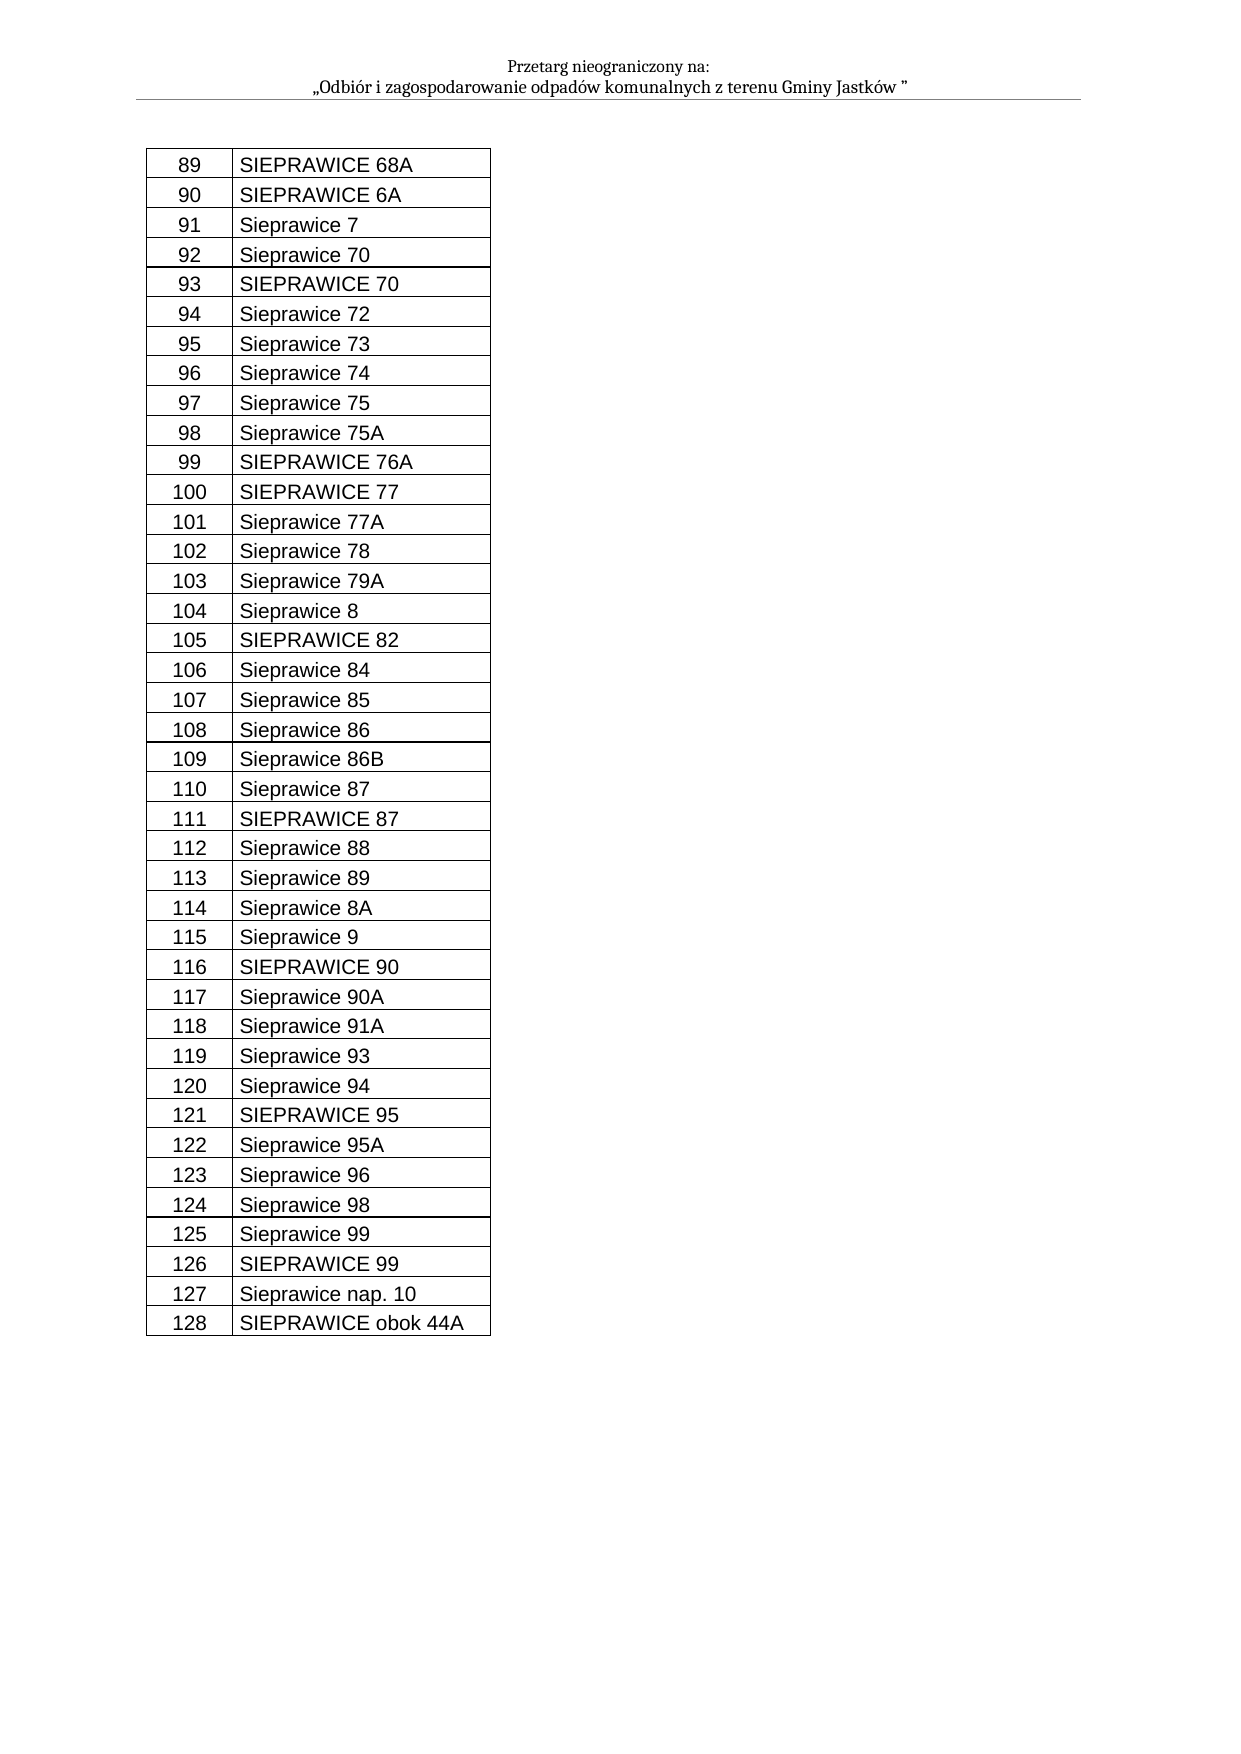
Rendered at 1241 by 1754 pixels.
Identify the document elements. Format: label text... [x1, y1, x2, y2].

table_cell SIEPRAWICE 87 [233, 802, 490, 830]
table_cell SIEPRAWICE 70 [233, 268, 490, 296]
table_cell Sieprawice 8A [233, 891, 490, 919]
table_cell Sieprawice 89 [233, 861, 490, 890]
table_cell 94 [147, 297, 232, 326]
table_cell Sieprawice 79A [233, 564, 490, 593]
table_cell Sieprawice 73 [233, 327, 490, 355]
table_cell Sieprawice 8 [233, 594, 490, 623]
table_cell 111 [147, 802, 232, 830]
table_cell Sieprawice 87 [233, 772, 490, 801]
table_cell Sieprawice 91A [233, 1010, 490, 1038]
table_cell SIEPRAWICE 6A [233, 178, 490, 207]
table_cell Sieprawice 78 [233, 535, 490, 563]
table_cell 93 [147, 268, 232, 296]
table_cell Sieprawice 9 [233, 921, 490, 949]
table_cell 96 [147, 356, 232, 385]
table_cell 95 [147, 327, 232, 355]
table_cell 113 [147, 861, 232, 890]
table_cell 121 [147, 1099, 232, 1127]
table_cell Sieprawice nap. 10 [233, 1277, 490, 1305]
table_cell SIEPRAWICE 95 [233, 1099, 490, 1127]
table_cell Sieprawice 86 [233, 713, 490, 741]
table_cell Sieprawice 96 [233, 1158, 490, 1187]
table_cell 103 [147, 564, 232, 593]
table_cell Sieprawice 70 [233, 238, 490, 266]
table_cell SIEPRAWICE 90 [233, 950, 490, 979]
table_cell SIEPRAWICE 76A [233, 446, 490, 474]
table_cell Sieprawice 74 [233, 356, 490, 385]
table_cell 127 [147, 1277, 232, 1305]
table_cell Sieprawice 99 [233, 1218, 490, 1246]
table_cell SIEPRAWICE 77 [233, 475, 490, 504]
table_cell 116 [147, 950, 232, 979]
table_cell 98 [147, 416, 232, 444]
table_cell Sieprawice 86B [233, 743, 490, 771]
table_cell 123 [147, 1158, 232, 1187]
table_cell SIEPRAWICE obok 44A [233, 1306, 490, 1335]
table_cell 108 [147, 713, 232, 741]
table_cell Sieprawice 7 [233, 208, 490, 237]
table_cell Sieprawice 84 [233, 653, 490, 682]
table_cell 109 [147, 743, 232, 771]
table_cell Sieprawice 77A [233, 505, 490, 533]
table_cell 107 [147, 683, 232, 712]
table_cell Sieprawice 95A [233, 1128, 490, 1157]
table_cell 90 [147, 178, 232, 207]
table_cell 92 [147, 238, 232, 266]
table_cell 104 [147, 594, 232, 623]
table_cell 120 [147, 1069, 232, 1098]
table_cell Sieprawice 94 [233, 1069, 490, 1098]
table_cell 100 [147, 475, 232, 504]
table_cell Sieprawice 75 [233, 386, 490, 415]
table_cell Sieprawice 72 [233, 297, 490, 326]
table_cell Sieprawice 85 [233, 683, 490, 712]
table_cell 115 [147, 921, 232, 949]
table_cell Sieprawice 75A [233, 416, 490, 444]
table_cell 112 [147, 831, 232, 860]
table_cell 106 [147, 653, 232, 682]
table_cell Sieprawice 93 [233, 1039, 490, 1068]
table_cell 105 [147, 624, 232, 652]
table_cell 118 [147, 1010, 232, 1038]
table_cell 89 [147, 149, 232, 177]
table_cell 101 [147, 505, 232, 533]
table_cell Sieprawice 98 [233, 1188, 490, 1216]
table_cell SIEPRAWICE 99 [233, 1247, 490, 1276]
table_cell 99 [147, 446, 232, 474]
table_cell 102 [147, 535, 232, 563]
table_cell 91 [147, 208, 232, 237]
table_cell SIEPRAWICE 82 [233, 624, 490, 652]
table_cell 97 [147, 386, 232, 415]
table_cell Sieprawice 88 [233, 831, 490, 860]
table_cell 122 [147, 1128, 232, 1157]
table_cell 124 [147, 1188, 232, 1216]
table_cell 110 [147, 772, 232, 801]
table_cell 119 [147, 1039, 232, 1068]
table_cell 117 [147, 980, 232, 1008]
table_cell 114 [147, 891, 232, 919]
table_cell SIEPRAWICE 68A [233, 149, 490, 177]
table_cell 126 [147, 1247, 232, 1276]
table_cell 128 [147, 1306, 232, 1335]
table_cell 125 [147, 1218, 232, 1246]
table_cell Sieprawice 90A [233, 980, 490, 1008]
